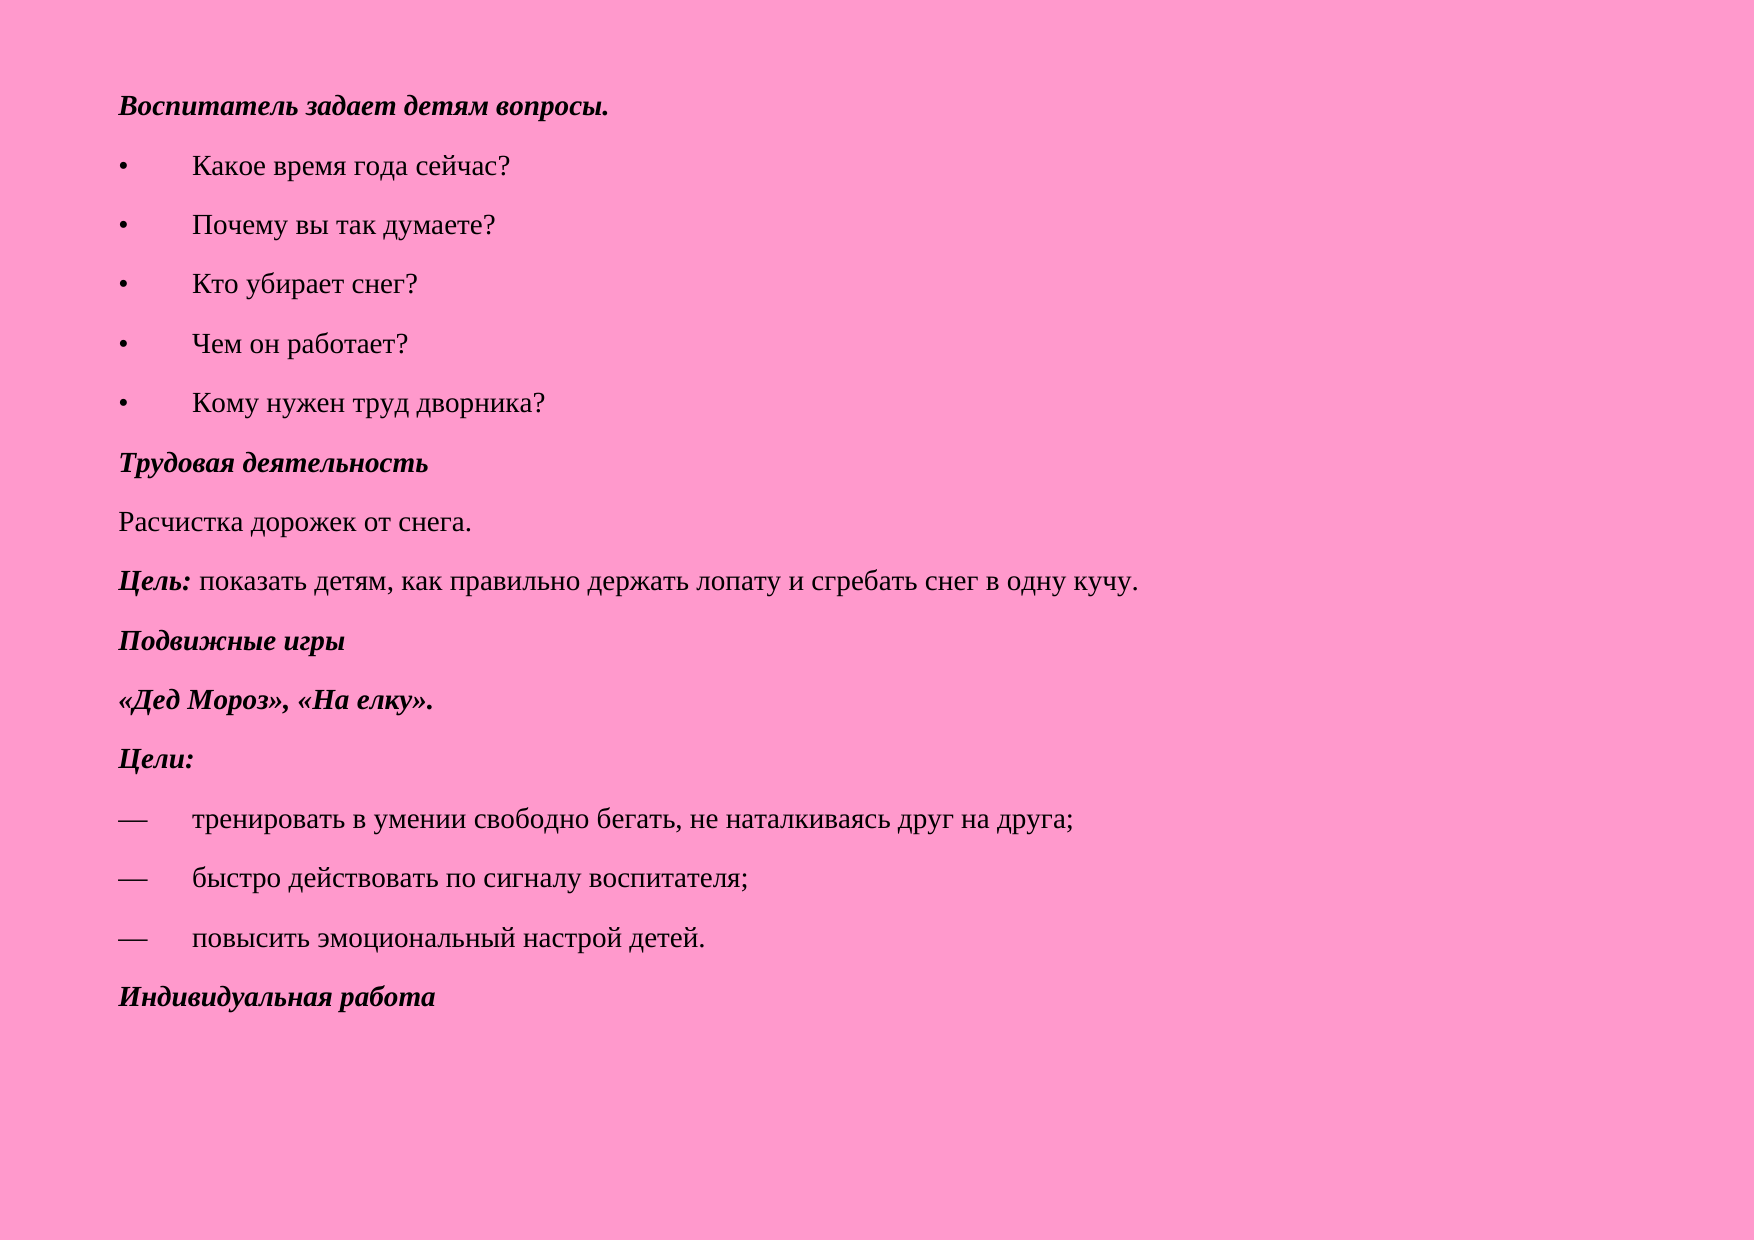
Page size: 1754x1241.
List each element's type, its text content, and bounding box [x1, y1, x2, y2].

text — быстро действовать по сигналу воспитателя; [118, 860, 1636, 894]
text • Кому нужен труд дворника? [118, 385, 1636, 419]
text Трудовая деятельность [118, 445, 1636, 478]
text • Почему вы так думаете? [118, 207, 1636, 241]
text • Чем он работает? [118, 326, 1636, 359]
text • Кто убирает снег? [118, 267, 1636, 300]
text — тренировать в умении свободно бегать, не наталкиваясь друг на друга; [118, 801, 1636, 834]
text • Какое время года сейчас? [118, 148, 1636, 181]
text — повысить эмоциональный настрой детей. [118, 920, 1636, 953]
text Воспитатель задает детям вопросы. [118, 88, 1636, 122]
text «Дед Мороз», «На елку». [118, 682, 1636, 716]
text Индивидуальная работа [118, 979, 1636, 1013]
text Расчистка дорожек от снега. [118, 504, 1636, 538]
text Цель: показать детям, как правильно держать лопату и сгребать снег в одну кучу. [118, 563, 1636, 597]
text Подвижные игры [118, 623, 1636, 656]
text Цели: [118, 742, 1636, 775]
